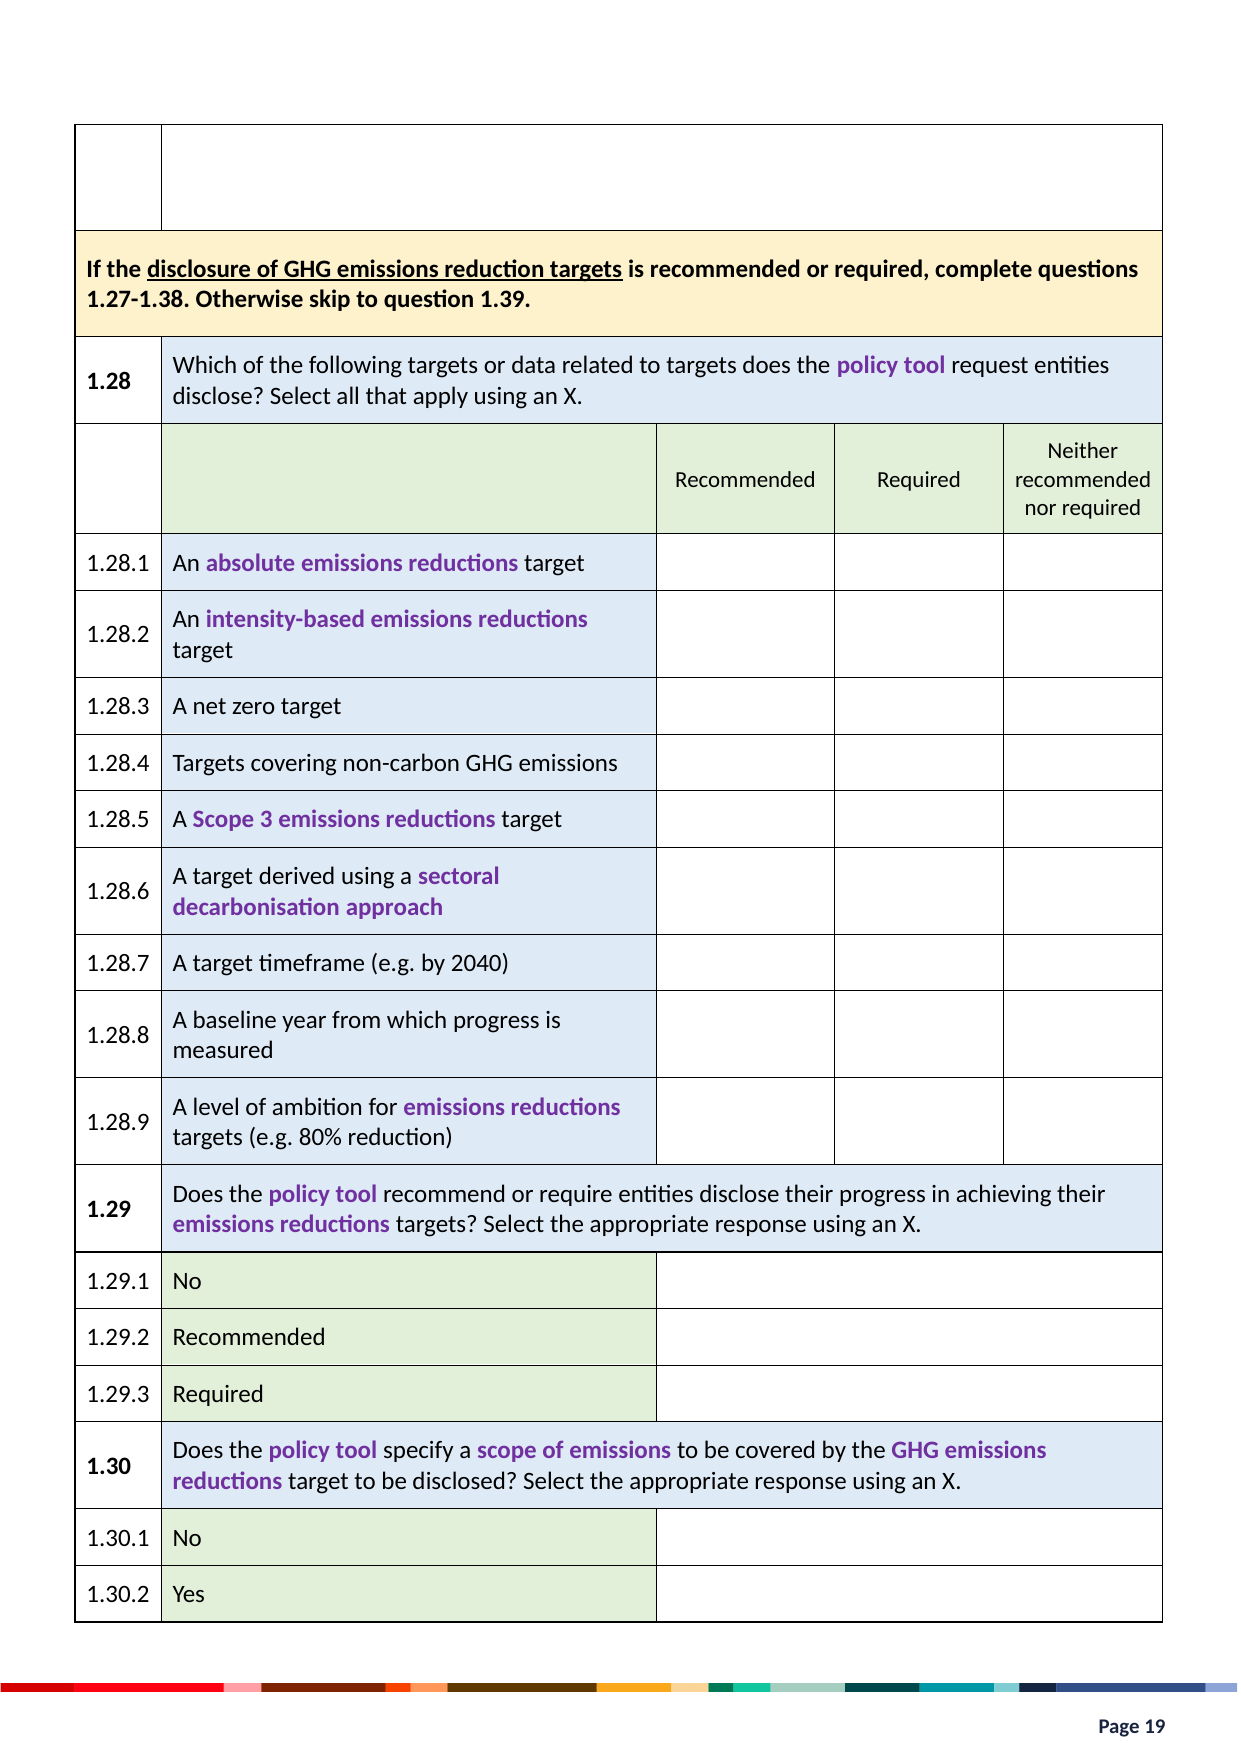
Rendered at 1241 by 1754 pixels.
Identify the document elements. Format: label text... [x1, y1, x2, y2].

table_cell 1.28.6 [76, 848, 161, 934]
table_cell [1004, 534, 1162, 590]
table_cell 1.28.3 [76, 678, 161, 733]
table_cell Required [162, 1366, 656, 1421]
table_cell A target derived using a sectoral decarbonisation approach [162, 848, 656, 934]
table_cell 1.28 [76, 337, 161, 423]
table_cell [657, 1366, 1162, 1421]
table_cell [835, 991, 1003, 1077]
table_cell Neither recommended nor required [1004, 424, 1162, 533]
table_cell [76, 424, 161, 533]
table_cell [657, 1566, 1162, 1621]
table_cell [1004, 678, 1162, 733]
table_cell No [162, 1509, 656, 1565]
table_cell A level of ambition for emissions reductions targets (e.g. 80% reduction) [162, 1078, 656, 1164]
table_cell 1.29 [76, 1165, 161, 1251]
table_cell [657, 991, 834, 1077]
table_cell [657, 1253, 1162, 1308]
table_cell [162, 424, 656, 533]
table_cell Yes [162, 1566, 656, 1621]
table_cell 1.29.2 [76, 1309, 161, 1364]
table_cell 1.28.7 [76, 935, 161, 990]
table_cell [835, 735, 1003, 790]
table_cell If the disclosure of GHG emissions reduction targets is recommended or required, complete questions 1.27-1.38. Otherwise skip to question 1.39. [76, 231, 1162, 336]
table_cell [657, 735, 834, 790]
table_cell 1.28.8 [76, 991, 161, 1077]
table_cell Does the policy tool specify a scope of emissions to be covered by the GHG emissions reductions target to be disclosed? Select the appropriate response using an X. [162, 1422, 1162, 1508]
table_cell [835, 791, 1003, 847]
table_cell Does the policy tool recommend or require entities disclose their progress in achieving their emissions reductions targets? Select the appropriate response using an X. [162, 1165, 1162, 1251]
table_cell Targets covering non-carbon GHG emissions [162, 735, 656, 790]
table_cell [657, 1509, 1162, 1565]
table_cell A net zero target [162, 678, 656, 733]
table_cell No [162, 1253, 656, 1308]
table_cell [1004, 848, 1162, 934]
table_cell A target timeframe (e.g. by 2040) [162, 935, 656, 990]
table_cell [835, 678, 1003, 733]
table_cell Recommended [162, 1309, 656, 1364]
table_cell 1.29.1 [76, 1253, 161, 1308]
table_cell 1.30 [76, 1422, 161, 1508]
table_cell An absolute emissions reductions target [162, 534, 656, 590]
table_cell [1004, 791, 1162, 847]
table_cell [657, 1078, 834, 1164]
table_cell 1.29.3 [76, 1366, 161, 1421]
table_cell [1004, 991, 1162, 1077]
table_cell [1004, 735, 1162, 790]
table_cell [657, 791, 834, 847]
table_cell [657, 935, 834, 990]
table_cell [657, 591, 834, 677]
table_cell 1.30.1 [76, 1509, 161, 1565]
table_cell [657, 1309, 1162, 1364]
table_cell [1004, 935, 1162, 990]
table_cell [76, 125, 161, 230]
table_cell [835, 848, 1003, 934]
table_cell [835, 591, 1003, 677]
table_cell 1.28.2 [76, 591, 161, 677]
table_cell [657, 534, 834, 590]
table_cell [835, 935, 1003, 990]
table_cell An intensity-based emissions reductions target [162, 591, 656, 677]
table_cell Recommended [657, 424, 834, 533]
table_cell [1004, 591, 1162, 677]
table_cell [835, 534, 1003, 590]
table_cell 1.30.2 [76, 1566, 161, 1621]
table_cell A Scope 3 emissions reductions target [162, 791, 656, 847]
table_cell [162, 125, 1162, 230]
table_cell Required [835, 424, 1003, 533]
table_cell 1.28.1 [76, 534, 161, 590]
table_cell [835, 1078, 1003, 1164]
table_cell Which of the following targets or data related to targets does the policy tool request entities disclose? Select all that apply using an X. [162, 337, 1162, 423]
picture [0, 1683, 1236, 1692]
table_cell A baseline year from which progress is measured [162, 991, 656, 1077]
table_cell 1.28.4 [76, 735, 161, 790]
table_cell [657, 848, 834, 934]
table_cell 1.28.9 [76, 1078, 161, 1164]
table_cell [1004, 1078, 1162, 1164]
table_cell [657, 678, 834, 733]
table_cell 1.28.5 [76, 791, 161, 847]
